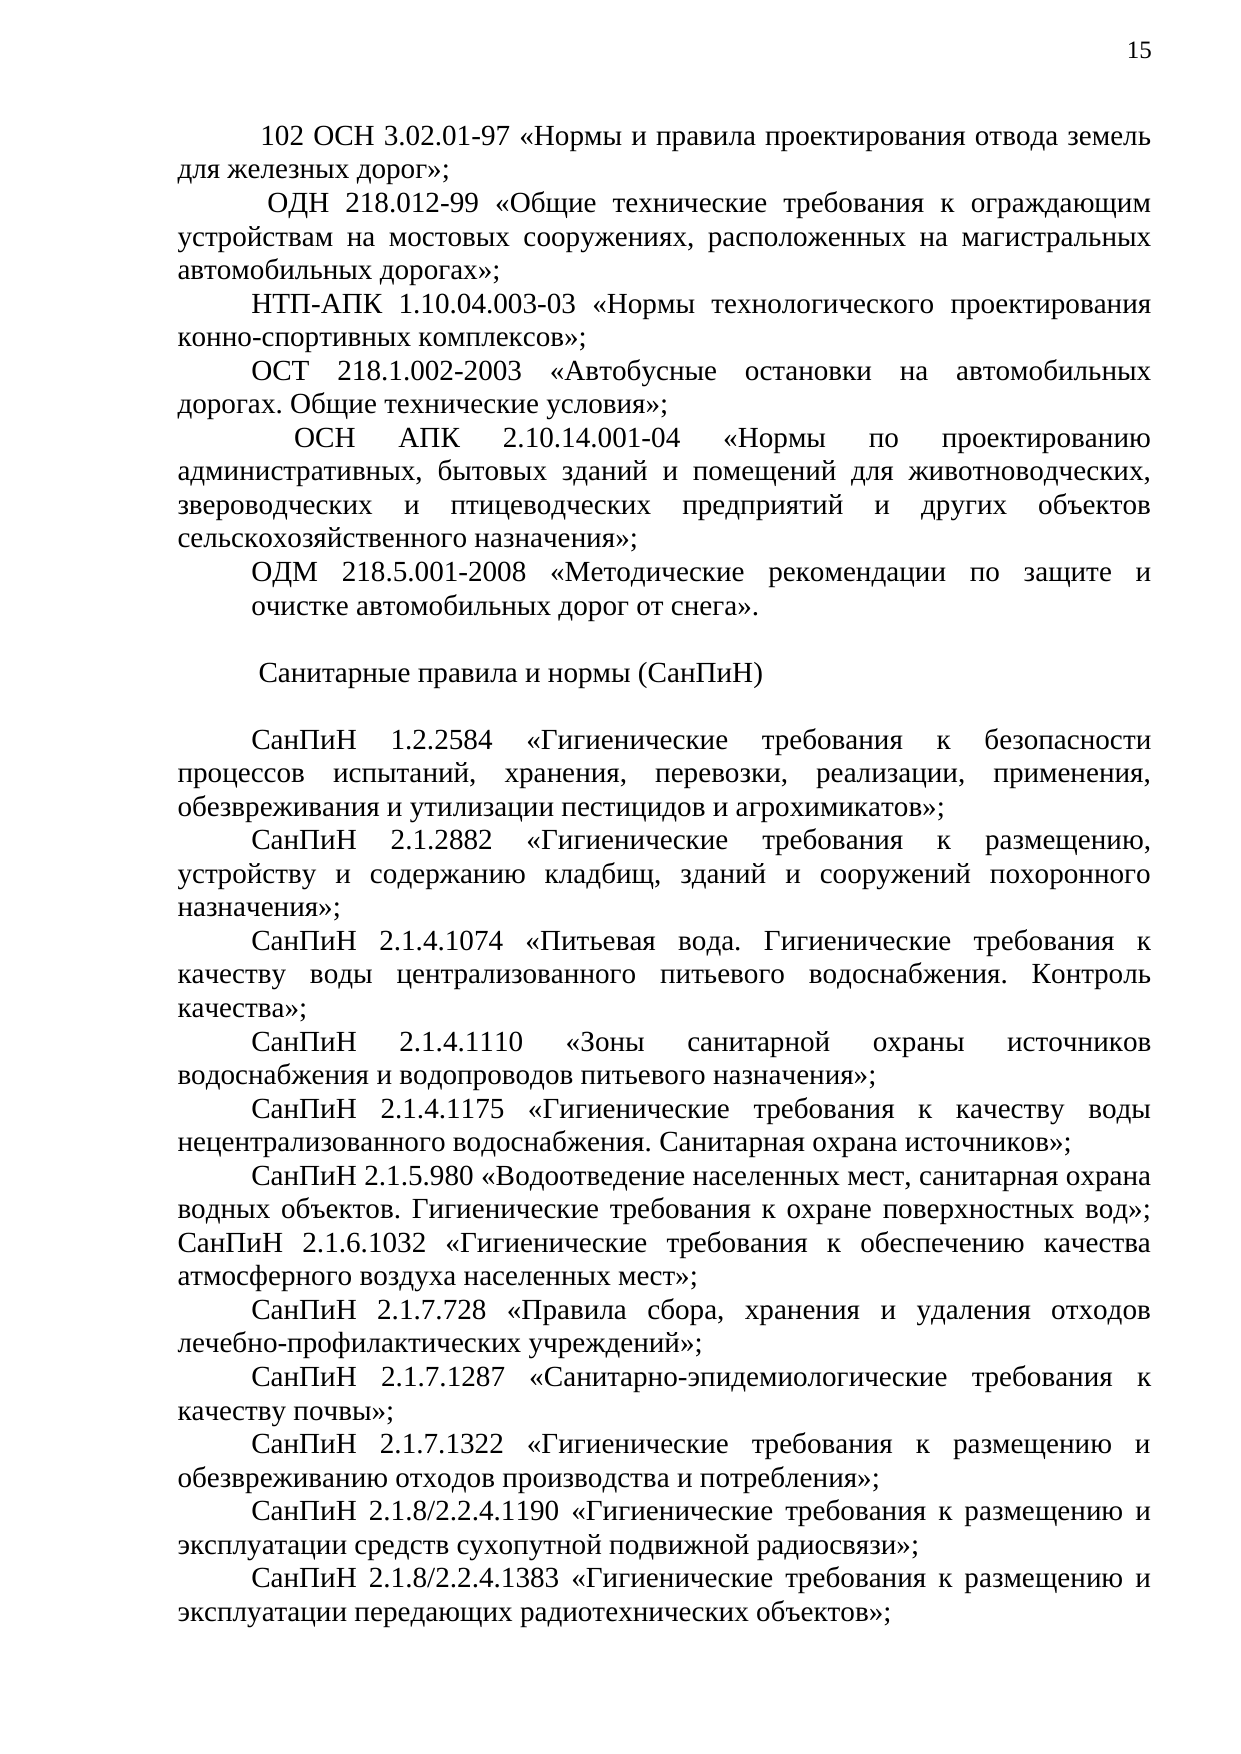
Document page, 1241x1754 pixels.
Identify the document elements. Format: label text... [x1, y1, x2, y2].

text СанПиН 2.1.8/2.2.4.1190 «Гигиенические требования к размещению и эксплуатации средств сухопутной подвижной радиосвязи»; [177, 1493, 1152, 1560]
text СанПиН 2.1.7.1287 «Санитарно-эпидемиологические требования к качеству почвы»; [177, 1359, 1152, 1426]
text НТП-АПК 1.10.04.003-03 «Нормы технологического проектирования конно-спортивных комплексов»; [177, 286, 1152, 353]
text ОСТ 218.1.002-2003 «Автобусные остановки на автомобильных дорогах. Общие технические условия»; [177, 353, 1152, 420]
text СанПиН 2.1.4.1175 «Гигиенические требования к качеству воды нецентрализованного водоснабжения. Санитарная охрана источников»; [177, 1091, 1152, 1158]
text ОДМ 218.5.001-2008 «Методические рекомендации по защите и очистке автомобильных дорог от снега». [249, 554, 1152, 621]
text ОДН 218.012-99 «Общие технические требования к ограждающим устройствам на мостовых сооружениях, расположенных на магистральных автомобильных дорогах»; [177, 185, 1152, 286]
text СанПиН 2.1.5.980 «Водоотведение населенных мест, санитарная охрана водных объектов. Гигиенические требования к охране поверхностных вод»; СанПиН 2.1.6.1032 «Гигиенические требования к обеспечению качества атмосферного воздуха населенных мест»; [177, 1158, 1152, 1292]
text СанПиН 2.1.4.1074 «Питьевая вода. Гигиенические требования к качеству воды централизованного питьевого водоснабжения. Контроль качества»; [177, 923, 1152, 1024]
text 102 ОСН 3.02.01-97 «Нормы и правила проектирования отвода земель для железных дорог»; [177, 118, 1152, 185]
text Санитарные правила и нормы (СанПиН) [249, 655, 1152, 688]
text СанПиН 2.1.7.728 «Правила сбора, хранения и удаления отходов лечебно-профилактических учреждений»; [177, 1292, 1152, 1359]
text СанПиН 2.1.4.1110 «Зоны санитарной охраны источников водоснабжения и водопроводов питьевого назначения»; [177, 1024, 1152, 1091]
text СанПиН 2.1.8/2.2.4.1383 «Гигиенические требования к размещению и эксплуатации передающих радиотехнических объектов»; [177, 1560, 1152, 1627]
text СанПиН 2.1.7.1322 «Гигиенические требования к размещению и обезвреживанию отходов производства и потребления»; [177, 1426, 1152, 1493]
text СанПиН 2.1.2882 «Гигиенические требования к размещению, устройству и содержанию кладбищ, зданий и сооружений похоронного назначения»; [177, 822, 1152, 923]
text СанПиН 1.2.2584 «Гигиенические требования к безопасности процессов испытаний, хранения, перевозки, реализации, применения, обезвреживания и утилизации пестицидов и агрохимикатов»; [177, 722, 1152, 822]
text ОСН АПК 2.10.14.001-04 «Нормы по проектированию административных, бытовых зданий и помещений для животноводческих, звероводческих и птицеводческих предприятий и других объектов сельскохозяйственного назначения»; [177, 420, 1152, 554]
